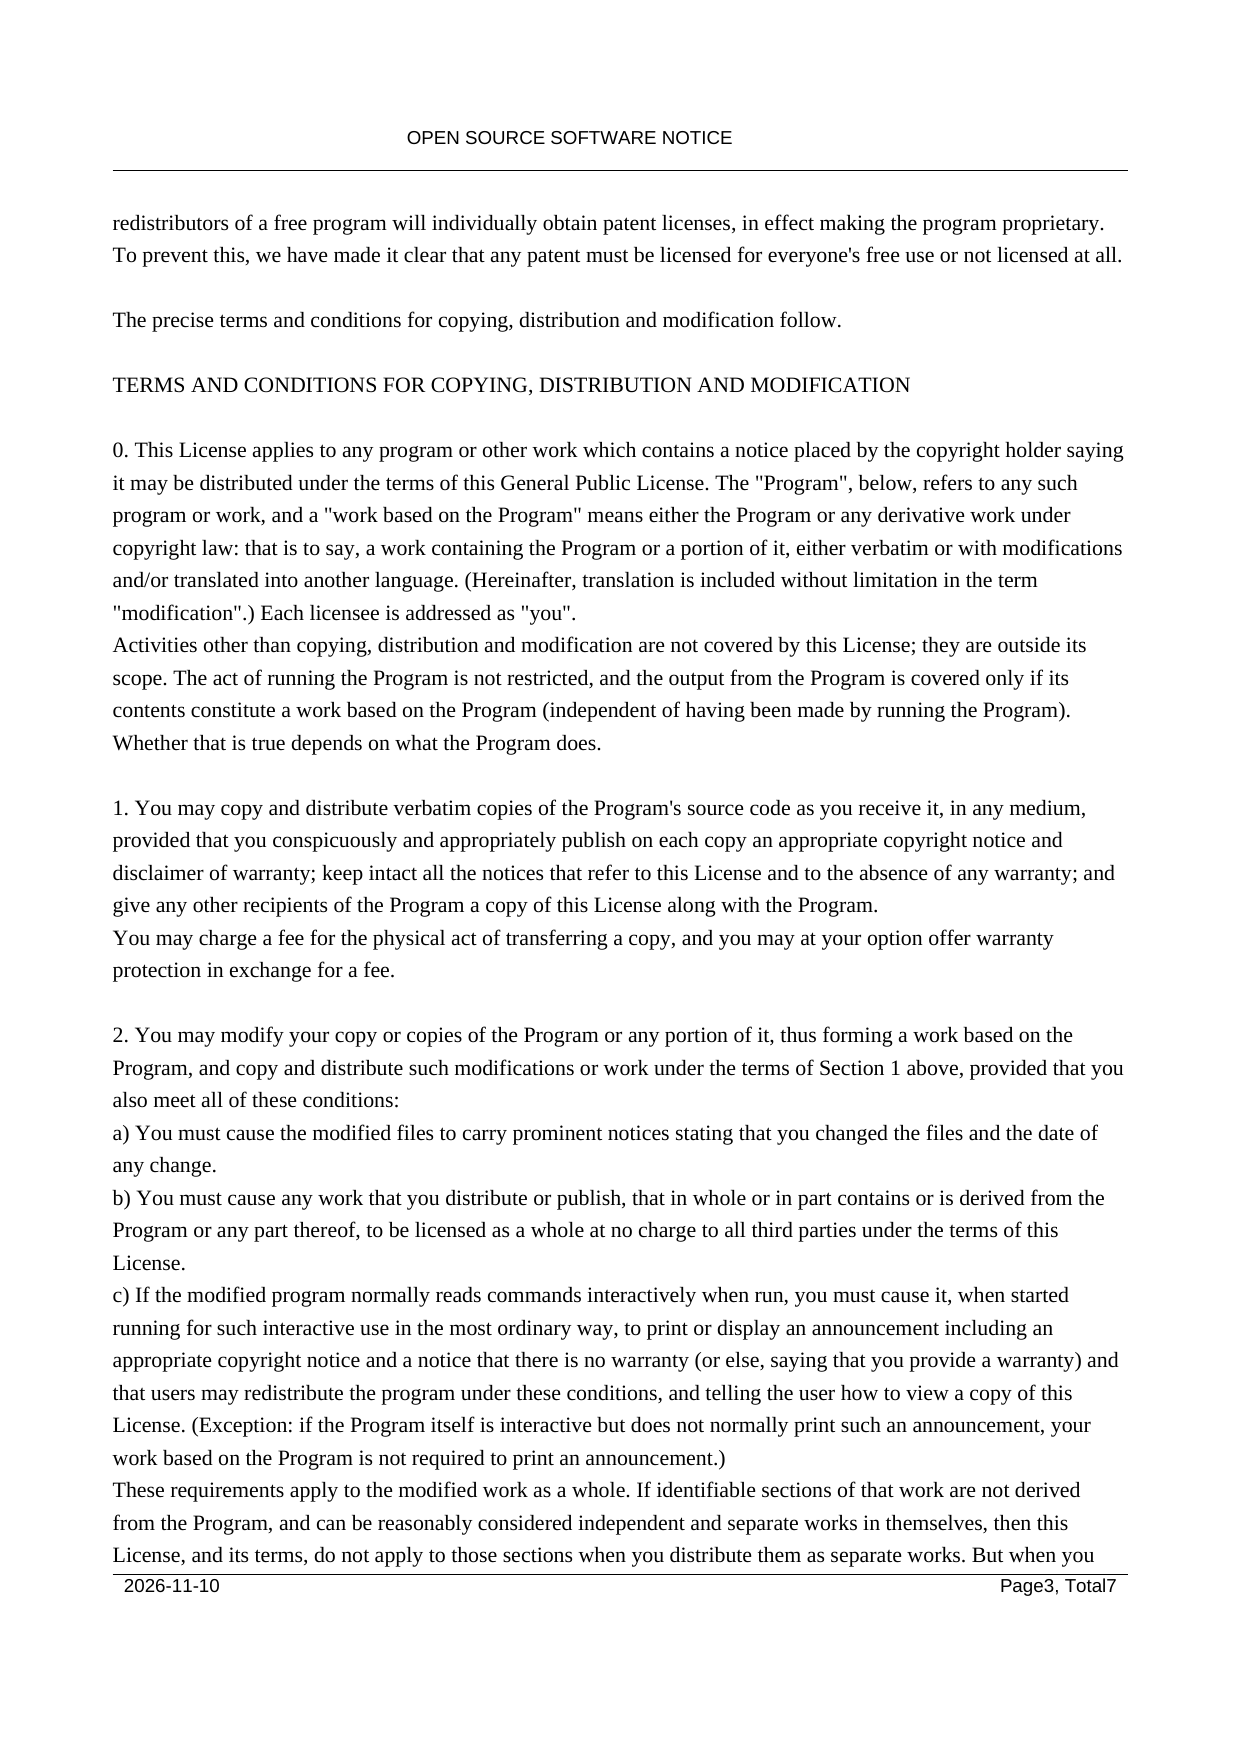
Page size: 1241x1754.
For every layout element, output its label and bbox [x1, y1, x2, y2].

text [112, 206, 1128, 1571]
